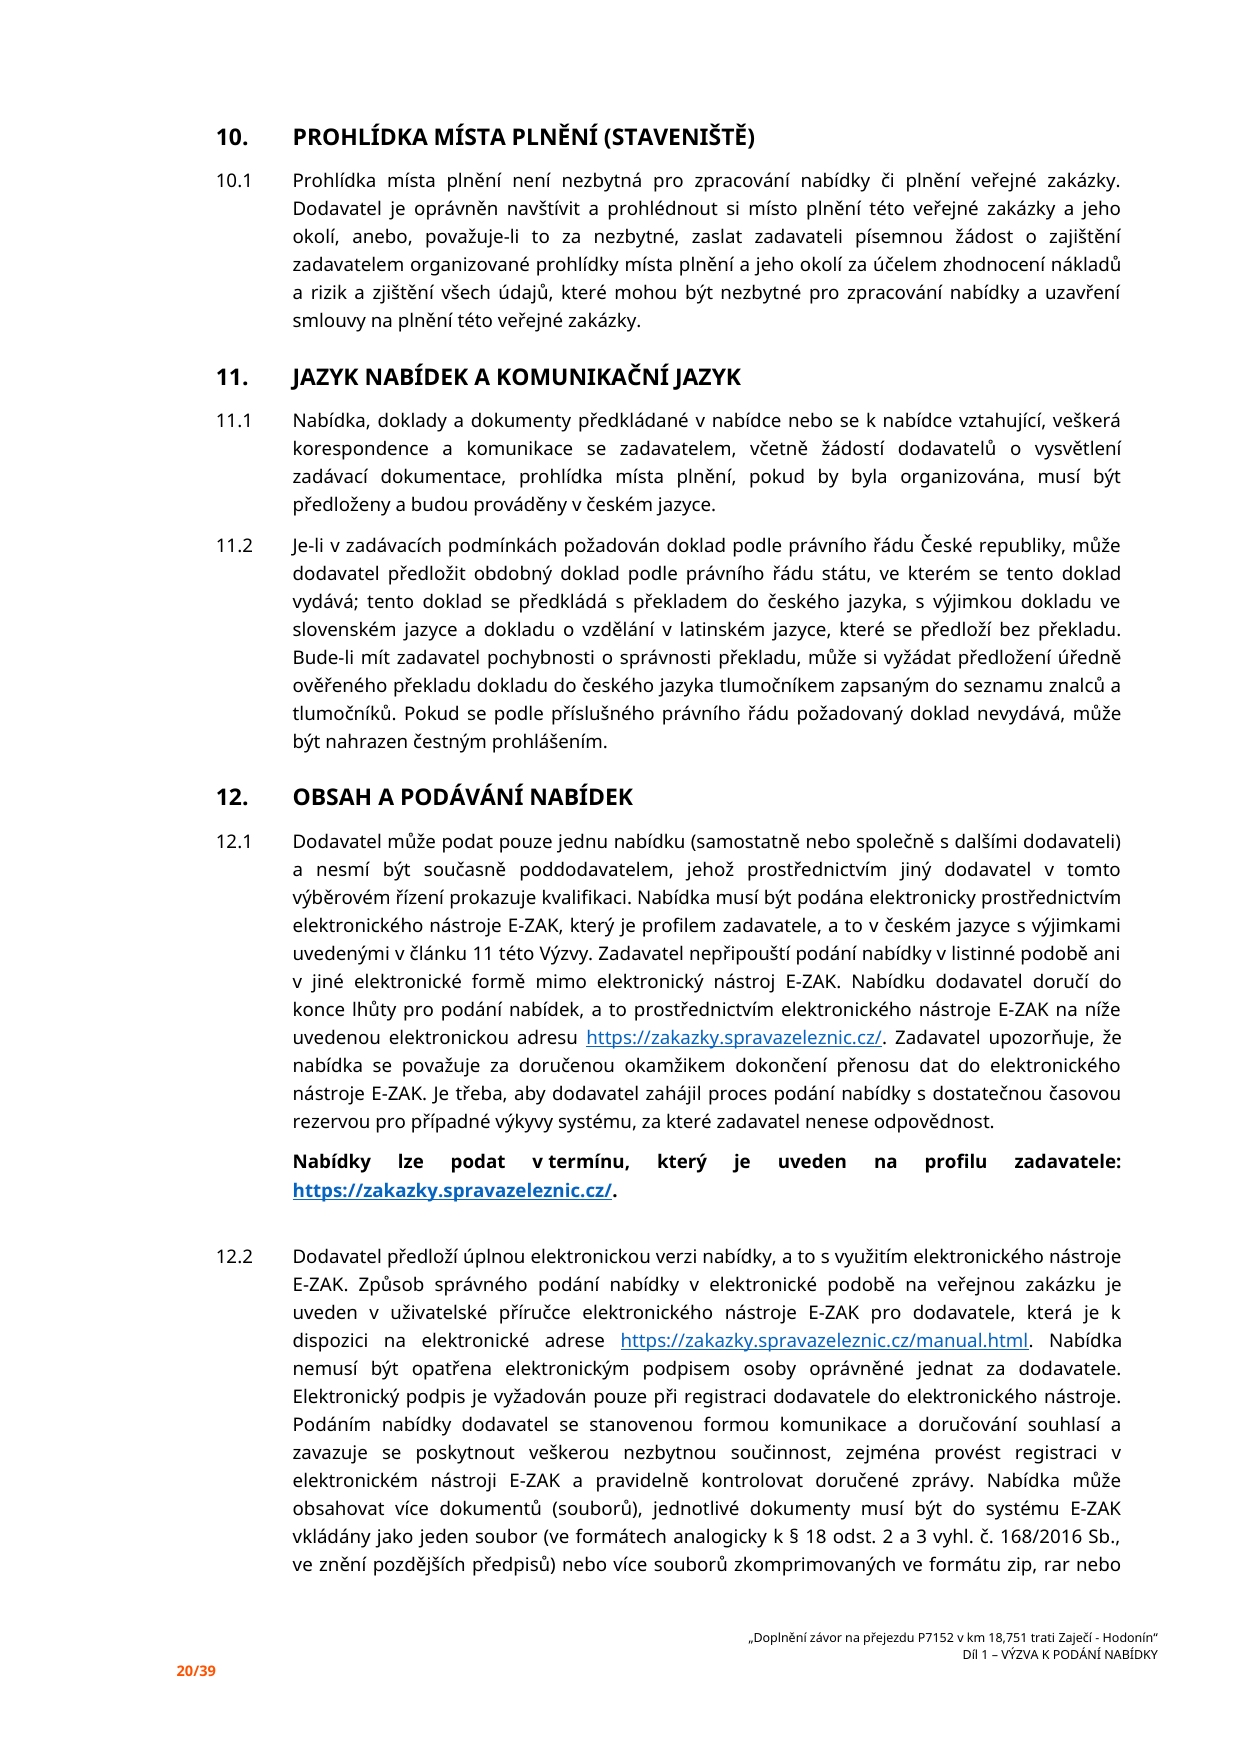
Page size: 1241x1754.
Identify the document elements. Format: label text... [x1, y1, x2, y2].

text Dodavatel může podat pouze jednu nabídku (samostatně nebo společně s dalšími dodavateli) a nesmí být současně poddodavatelem, jehož prostřednictvím jiný dodavatel v tomto výběrovém řízení prokazuje kvalifikaci. Nabídka musí být podána elektronicky prostřednictvím elektronického nástroje E-ZAK, který je profilem zadavatele, a to v českém jazyce s výjimkami uvedenými v článku 11 této Výzvy. Zadavatel nepřipouští podání nabídky v listinné podobě ani v jiné elektronické formě mimo elektronický nástroj E-ZAK. Nabídku dodavatel doručí do konce lhůty pro podání nabídek, a to prostřednictvím elektronického nástroje E-ZAK na níže uvedenou elektronickou adresu https://zakazky.spravazeleznic.cz/. Zadavatel upozorňuje, že nabídka se považuje za doručenou okamžikem dokončení přenosu dat do elektronického nástroje E-ZAK. Je třeba, aby dodavatel zahájil proces podání nabídky s dostatečnou časovou rezervou pro případné výkyvy systému, za které zadavatel nenese odpovědnost. [216, 828, 1122, 1134]
text Nabídka, doklady a dokumenty předkládané v nabídce nebo se k nabídce vztahující, veškerá korespondence a komunikace se zadavatelem, včetně žádostí dodavatelů o vysvětlení zadávací dokumentace, prohlídka místa plnění, pokud by byla organizována, musí být předloženy a budou prováděny v českém jazyce. [216, 407, 1122, 517]
text Prohlídka místa plnění není nezbytná pro zpracování nabídky či plnění veřejné zakázky. Dodavatel je oprávněn navštívit a prohlédnout si místo plnění této veřejné zakázky a jeho okolí, anebo, považuje-li to za nezbytné, zaslat zadavateli písemnou žádost o zajištění zadavatelem organizované prohlídky místa plnění a jeho okolí za účelem zhodnocení nákladů a rizik a zjištění všech údajů, které mohou být nezbytné pro zpracování nabídky a uzavření smlouvy na plnění této veřejné zakázky. [216, 167, 1122, 333]
text OBSAH A PODÁVÁNÍ NABÍDEK [216, 781, 1122, 812]
text Je-li v zadávacích podmínkách požadován doklad podle právního řádu České republiky, může dodavatel předložit obdobný doklad podle právního řádu státu, ve kterém se tento doklad vydává; tento doklad se předkládá s překladem do českého jazyka, s výjimkou dokladu ve slovenském jazyce a dokladu o vzdělání v latinském jazyce, které se předloží bez překladu. Bude-li mít zadavatel pochybnosti o správnosti překladu, může si vyžádat předložení úředně ověřeného překladu dokladu do českého jazyka tlumočníkem zapsaným do seznamu znalců a tlumočníků. Pokud se podle příslušného právního řádu požadovaný doklad nevydává, může být nahrazen čestným prohlášením. [216, 532, 1122, 754]
text PROHLÍDKA MÍSTA PLNĚNÍ (STAVENIŠTĚ) [216, 121, 1122, 152]
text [216, 1243, 1122, 1577]
text JAZYK NABÍDEK A KOMUNIKAČNÍ JAZYK [216, 361, 1122, 392]
text Nabídky lze podat v termínu, který je uveden na profilu zadavatele: https://zakazky.spravazeleznic.cz/. [292, 1149, 1122, 1202]
